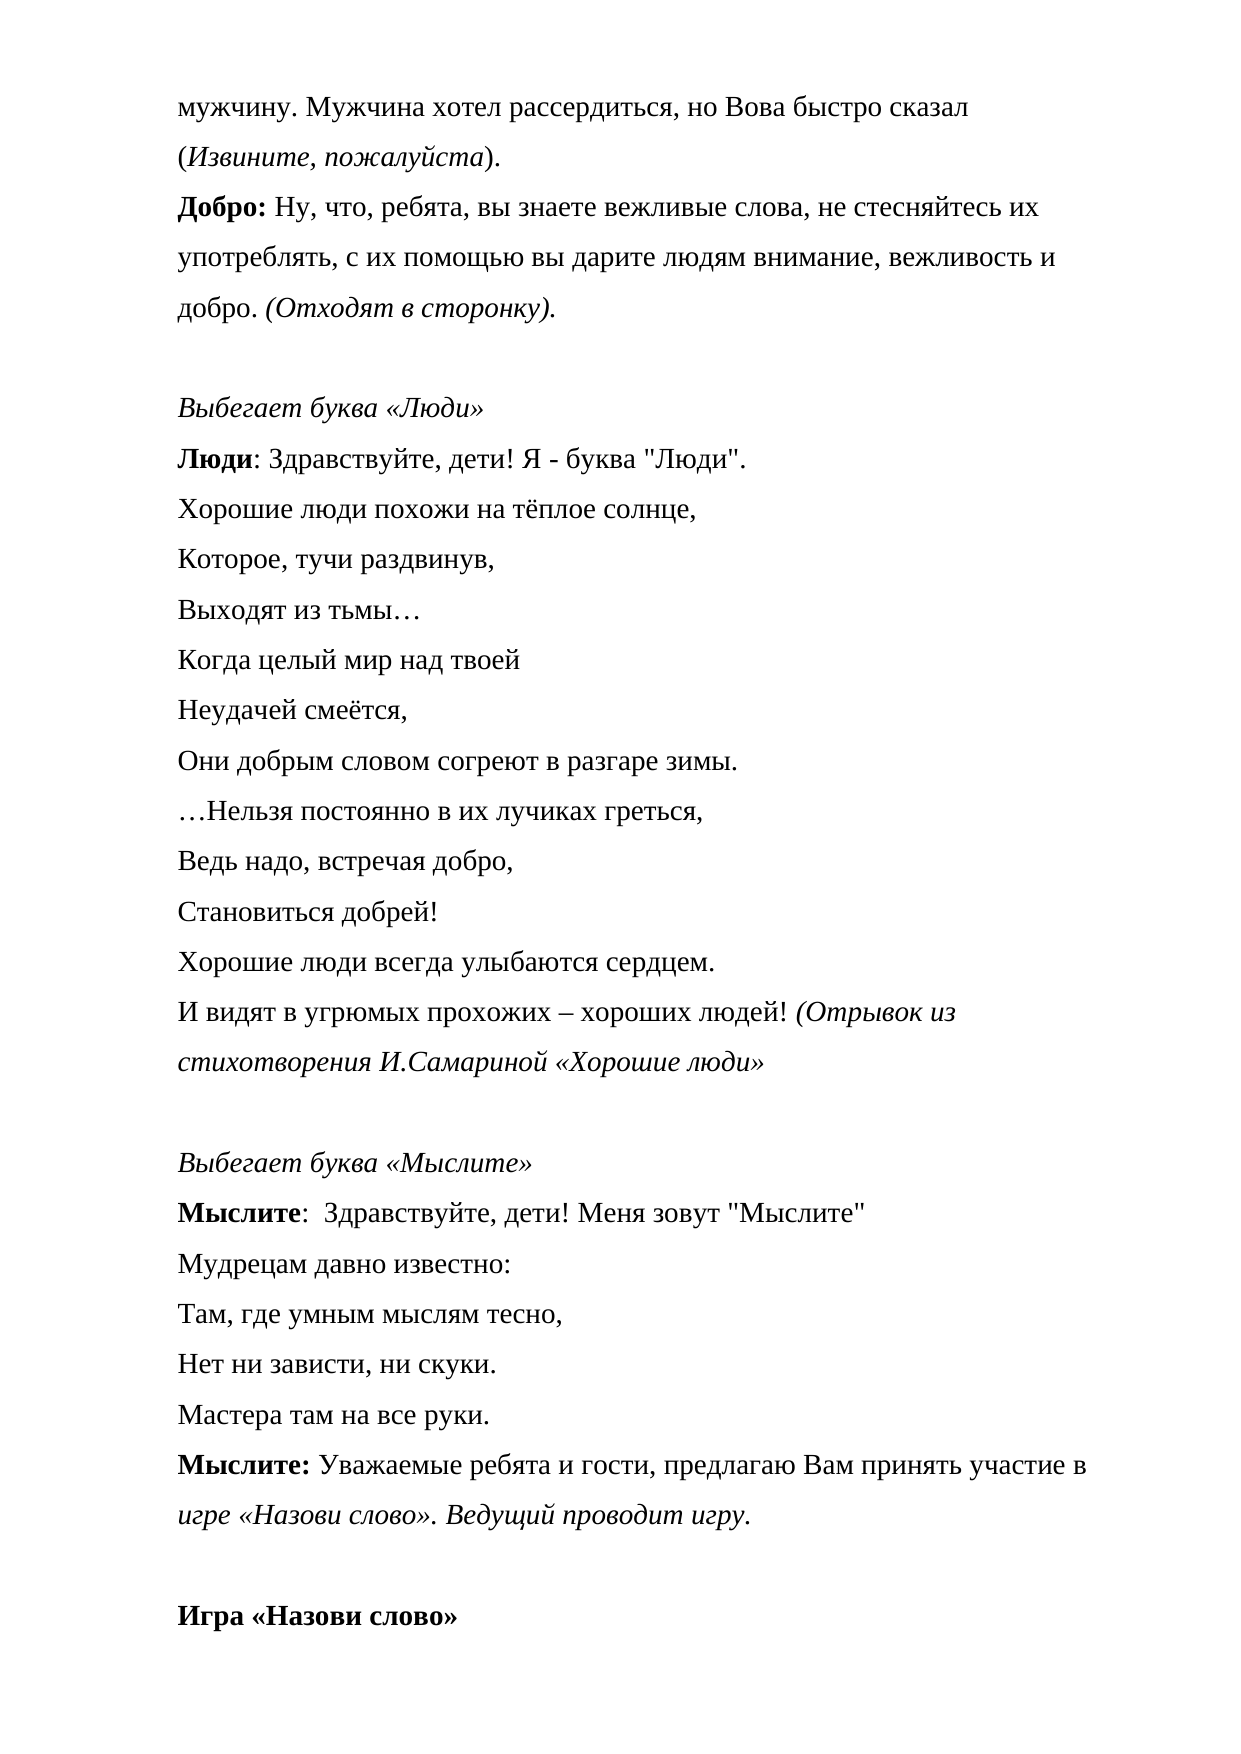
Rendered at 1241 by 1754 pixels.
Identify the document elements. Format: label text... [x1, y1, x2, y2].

text Становиться добрей! [177, 894, 1107, 927]
text Ведь надо, встречая добро, [177, 843, 1107, 877]
text Когда целый мир над твоей [177, 642, 1107, 676]
text И видят в угрюмых прохожих – хороших людей! (Отрывок из стихотворения И.Самариной «Хорошие люди» [177, 994, 1107, 1078]
text Выбегает буква «Мыслите» [177, 1145, 1107, 1179]
text Хорошие люди похожи на тёплое солнце, [177, 491, 1107, 525]
text Мудрецам давно известно: [177, 1246, 1107, 1279]
text Мыслите: Здравствуйте, дети! Меня зовут "Мыслите" [177, 1196, 1107, 1229]
text Выбегает буква «Люди» [177, 391, 1107, 424]
text Мыслите: Уважаемые ребята и гости, предлагаю Вам принять участие в игре «Назови слово». Ведущий проводит игру. [177, 1447, 1107, 1531]
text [177, 89, 1107, 172]
text Хорошие люди всегда улыбаются сердцем. [177, 944, 1107, 977]
text Они добрым словом согреют в разгаре зимы. [177, 743, 1107, 776]
text Игра «Назови слово» [177, 1598, 1107, 1632]
text Мастера там на все руки. [177, 1397, 1107, 1430]
text Выходят из тьмы… [177, 592, 1107, 625]
text Добро: Ну, что, ребята, вы знаете вежливые слова, не стесняйтесь их употреблять, с их помощью вы дарите людям внимание, вежливость и добро. (Отходят в сторонку). [177, 189, 1107, 323]
text Неудачей смеётся, [177, 692, 1107, 726]
text Там, где умным мыслям тесно, [177, 1296, 1107, 1330]
text …Нельзя постоянно в их лучиках греться, [177, 793, 1107, 827]
text Которое, тучи раздвинув, [177, 541, 1107, 575]
text Люди: Здравствуйте, дети! Я - буква "Люди". [177, 441, 1107, 474]
text Нет ни зависти, ни скуки. [177, 1346, 1107, 1380]
